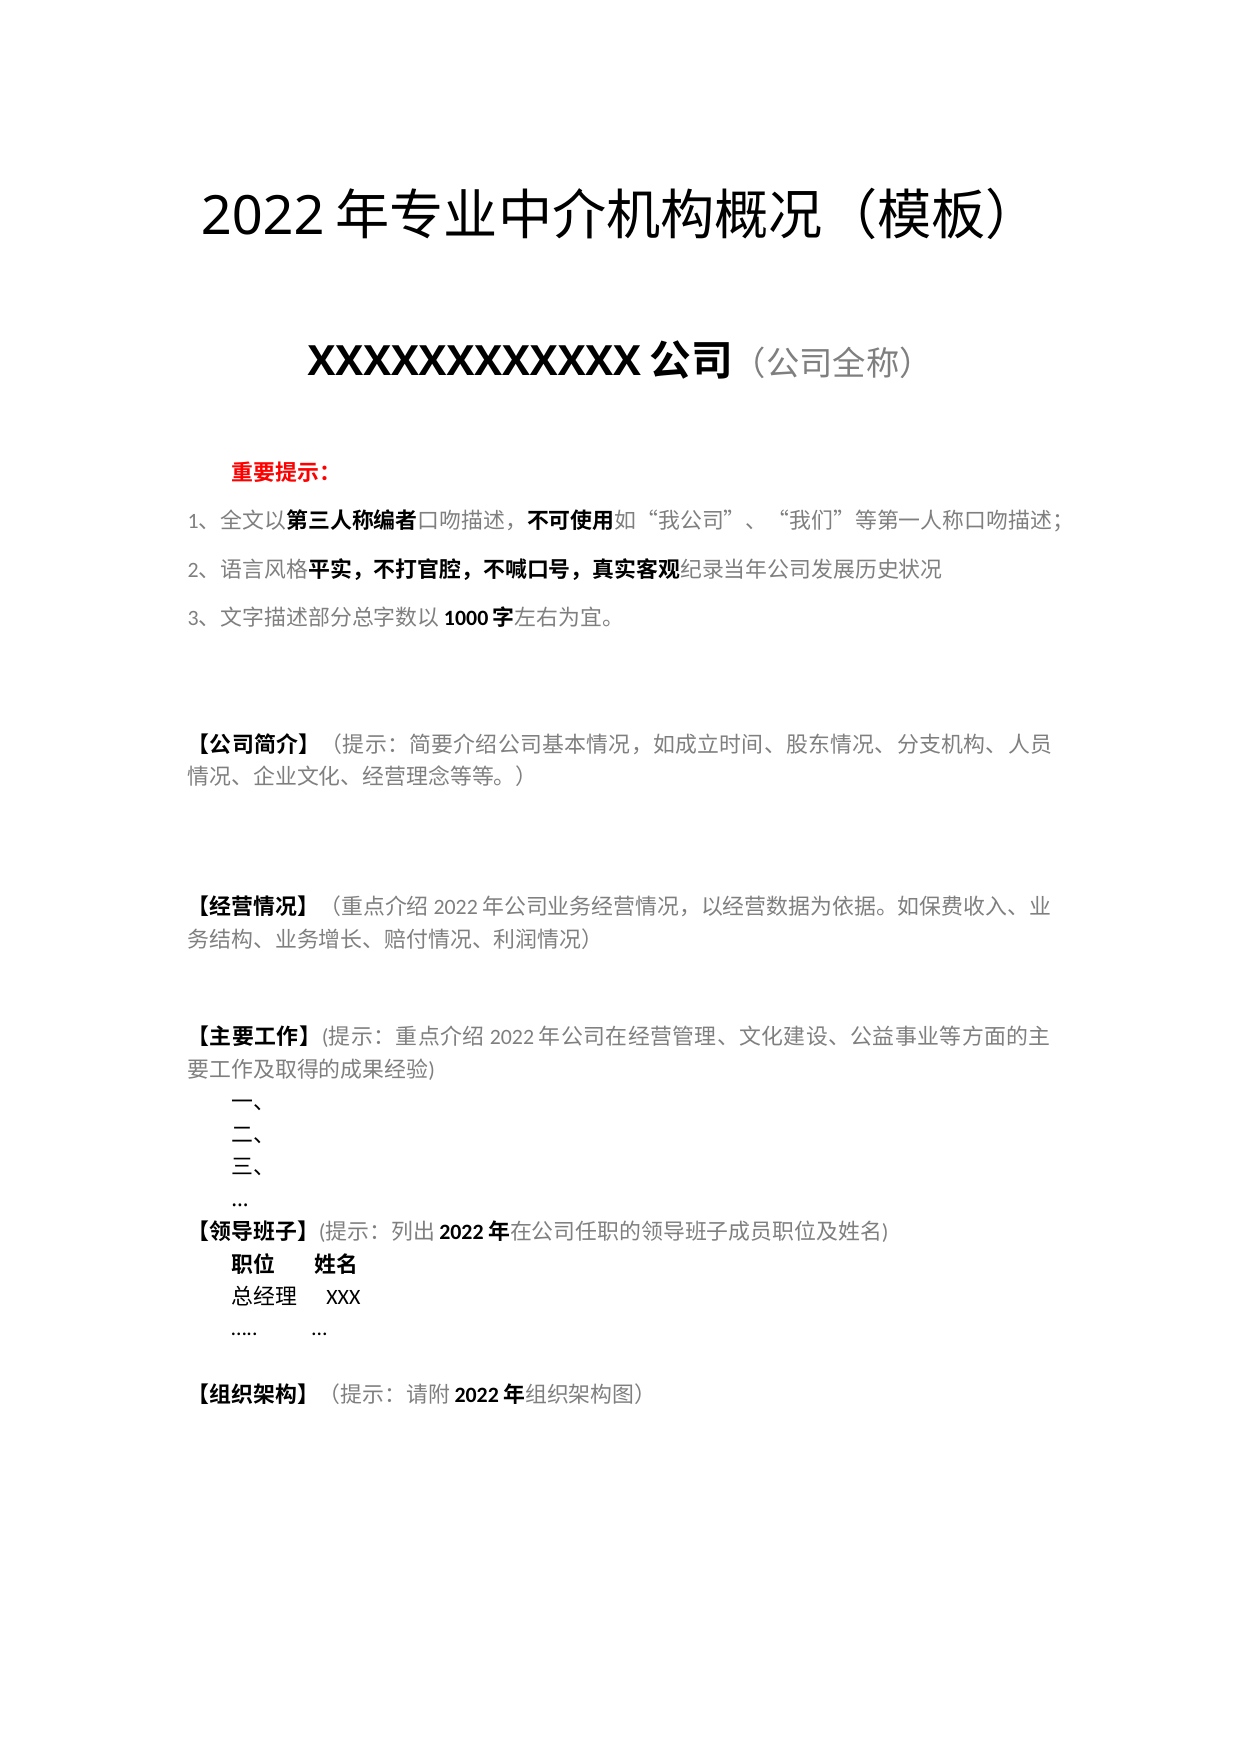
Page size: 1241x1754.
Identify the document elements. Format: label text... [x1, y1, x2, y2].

text 【主要工作】(提示：重点介绍2022年公司在经营管理、文化建设、公益事业等方面的主要工作及取得的成果经验) [187, 1019, 1053, 1084]
text 2、语言风格平实，不打官腔，不喊口号，真实客观纪录当年公司发展历史状况 [187, 551, 1053, 584]
text 3、文字描述部分总字数以1000字左右为宜。 [187, 599, 1053, 632]
text 重要提示： [187, 454, 1053, 487]
text 职位 姓名 [187, 1246, 1053, 1279]
text 三、 [187, 1149, 1053, 1181]
text 一、 [187, 1084, 1053, 1116]
text ….. … [187, 1311, 1053, 1344]
text 【公司简介】（提示：简要介绍公司基本情况，如成立时间、股东情况、分支机构、人员情况、企业文化、经营理念等等。） [187, 726, 1053, 791]
text 【组织架构】（提示：请附2022年组织架构图） [187, 1376, 1053, 1409]
text 二、 [187, 1116, 1053, 1149]
text 1、全文以第三人称编者口吻描述，不可使用如“我公司”、“我们”等第一人称口吻描述； [187, 503, 1053, 535]
text … [187, 1181, 1053, 1214]
text 【经营情况】（重点介绍2022年公司业务经营情况，以经营数据为依据。如保费收入、业务结构、业务增长、赔付情况、利润情况） [187, 889, 1053, 954]
text 【领导班子】(提示：列出2022年在公司任职的领导班子成员职位及姓名) [187, 1214, 1053, 1246]
text 总经理 XXX [187, 1279, 1053, 1311]
text 2022年专业中介机构概况（模板） [187, 162, 1053, 259]
text XXXXXXXXXXXX公司（公司全称） [187, 324, 1053, 389]
